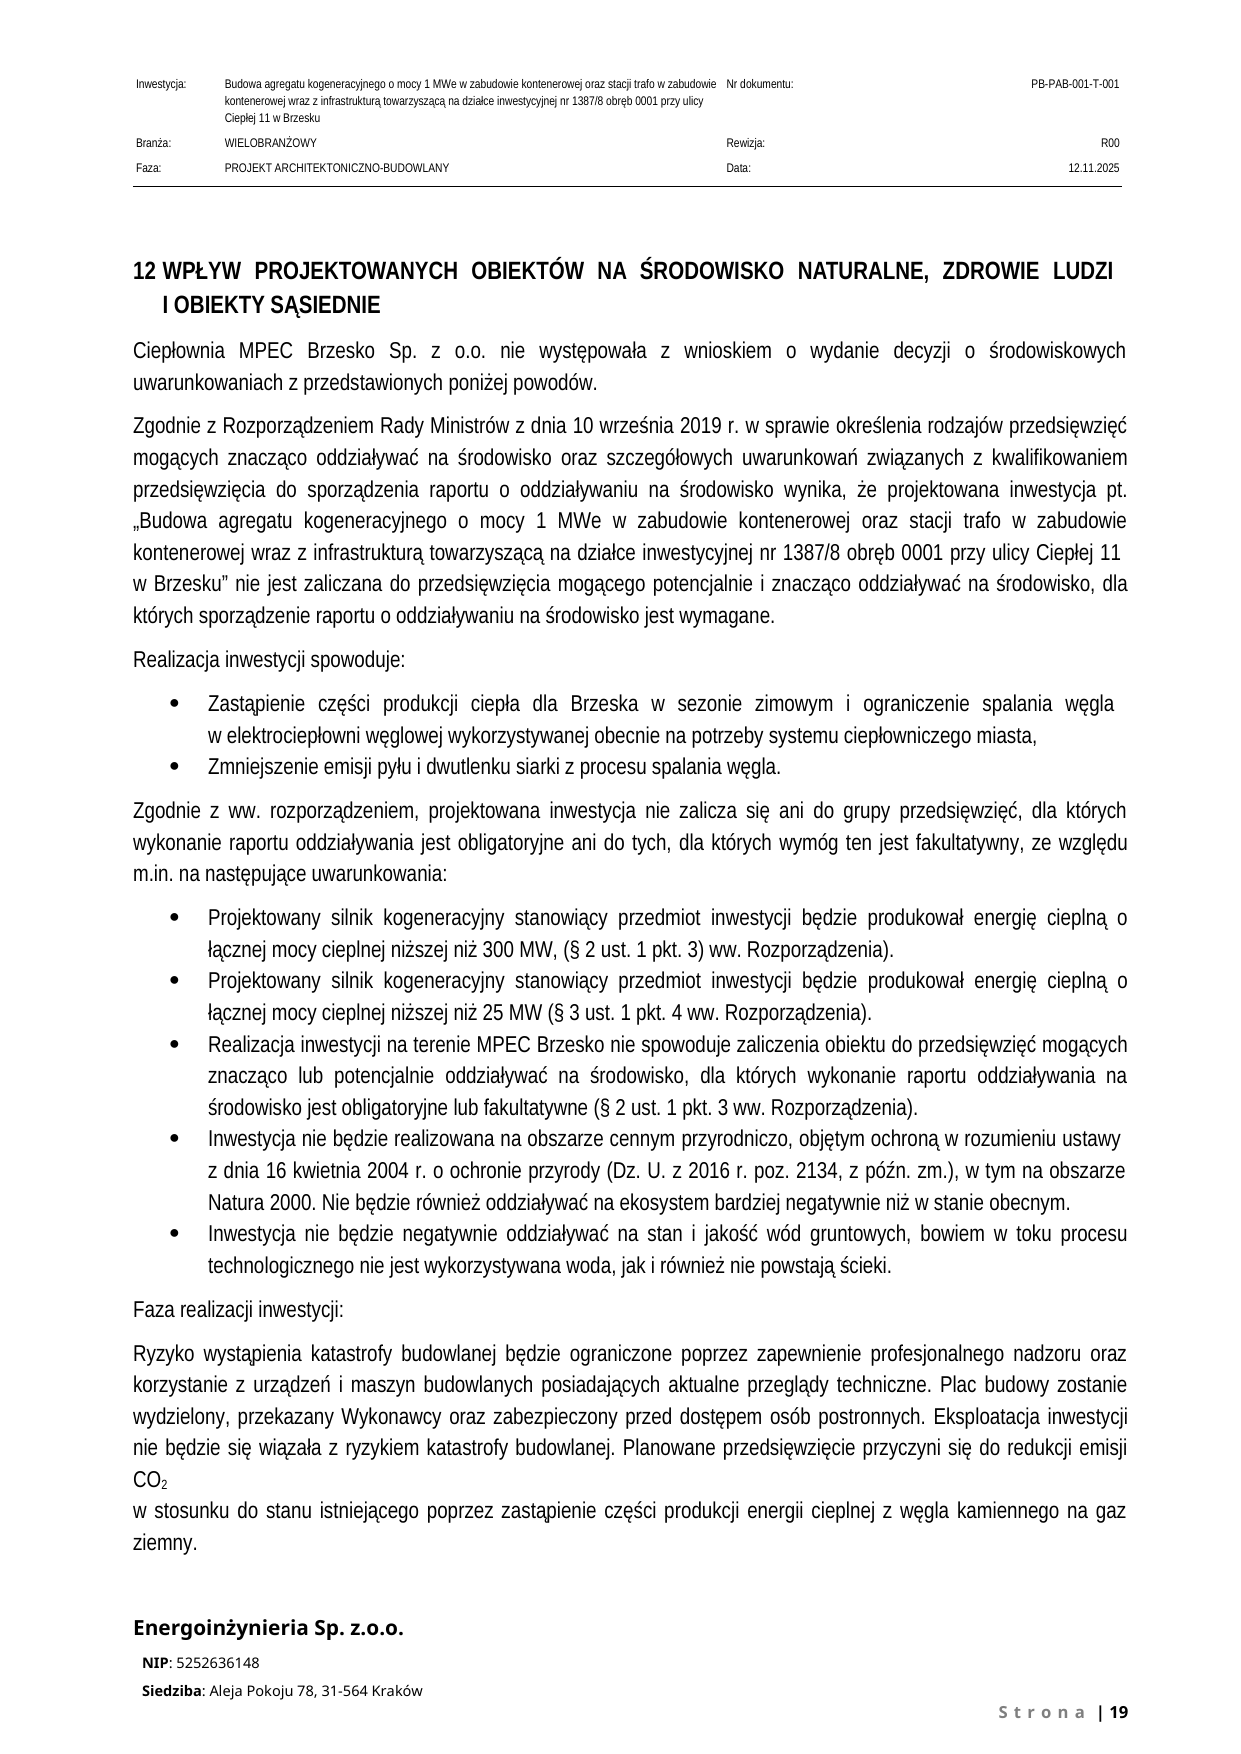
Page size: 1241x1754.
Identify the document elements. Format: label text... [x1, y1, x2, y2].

list Projektowany silnik kogeneracyjny stanowiący przedmiot inwestycji będzie produkował energię cieplną o łącznej mocy cieplnej niższej niż 300 MW, (§ 2 ust. 1 pkt. 3) ww. Rozporządzenia). [170, 904, 1128, 962]
text Faza realizacji inwestycji: [133, 1296, 1128, 1322]
text Realizacja inwestycji spowoduje: [133, 646, 1128, 672]
list Projektowany silnik kogeneracyjny stanowiący przedmiot inwestycji będzie produkował energię cieplną o łącznej mocy cieplnej niższej niż 25 MW (§ 3 ust. 1 pkt. 4 ww. Rozporządzenia). [170, 967, 1128, 1025]
text Zgodnie z Rozporządzeniem Rady Ministrów z dnia 10 września 2019 r. w sprawie określenia rodzajów przedsięwzięć mogących znacząco oddziaływać na środowisko oraz szczegółowych uwarunkowań związanych z kwalifikowaniem przedsięwzięcia do sporządzenia raportu o oddziaływaniu na środowisko wynika, że projektowana inwestycja pt. „Budowa agregatu kogeneracyjnego o mocy 1 MWe w zabudowie kontenerowej oraz stacji trafo w zabudowie kontenerowej wraz z infrastrukturą towarzyszącą na działce inwestycyjnej nr 1387/8 obręb 0001 przy ulicy Ciepłej 11 w Brzesku” nie jest zaliczana do przedsięwzięcia mogącego potencjalnie i znacząco oddziaływać na środowisko, dla których sporządzenie raportu o oddziaływaniu na środowisko jest wymagane. [133, 412, 1128, 628]
text Ciepłownia MPEC Brzesko Sp. z o.o. nie występowała z wnioskiem o wydanie decyzji o środowiskowych uwarunkowaniach z przedstawionych poniżej powodów. [133, 337, 1128, 395]
text Zgodnie z ww. rozporządzeniem, projektowana inwestycja nie zalicza się ani do grupy przedsięwzięć, dla których wykonanie raportu oddziaływania jest obligatoryjne ani do tych, dla których wymóg ten jest fakultatywny, ze względu m.in. na następujące uwarunkowania: [133, 797, 1128, 887]
text Ryzyko wystąpienia katastrofy budowlanej będzie ograniczone poprzez zapewnienie profesjonalnego nadzoru oraz korzystanie z urządzeń i maszyn budowlanych posiadających aktualne przeglądy techniczne. Plac budowy zostanie wydzielony, przekazany Wykonawcy oraz zabezpieczony przed dostępem osób postronnych. Eksploatacja inwestycji nie będzie się wiązała z ryzykiem katastrofy budowlanej. Planowane przedsięwzięcie przyczyni się do redukcji emisji CO2 w stosunku do stanu istniejącego poprzez zastąpienie części produkcji energii cieplnej z węgla kamiennego na gaz ziemny. [133, 1340, 1128, 1555]
list Realizacja inwestycji na terenie MPEC Brzesko nie spowoduje zaliczenia obiektu do przedsięwzięć mogących znacząco lub potencjalnie oddziaływać na środowisko, dla których wykonanie raportu oddziaływania na środowisko jest obligatoryjne lub fakultatywne (§ 2 ust. 1 pkt. 3 ww. Rozporządzenia). [170, 1031, 1128, 1120]
list Zmniejszenie emisji pyłu i dwutlenku siarki z procesu spalania węgla. [170, 753, 1128, 779]
list Inwestycja nie będzie realizowana na obszarze cennym przyrodniczo, objętym ochroną w rozumieniu ustawy z dnia 16 kwietnia 2004 r. o ochronie przyrody (Dz. U. z 2016 r. poz. 2134, z późn. zm.), w tym na obszarze Natura 2000. Nie będzie również oddziaływać na ekosystem bardziej negatywnie niż w stanie obecnym. [170, 1125, 1128, 1215]
list Inwestycja nie będzie negatywnie oddziaływać na stan i jakość wód gruntowych, bowiem w toku procesu technologicznego nie jest wykorzystywana woda, jak i również nie powstają ścieki. [170, 1220, 1128, 1278]
list Zastąpienie części produkcji ciepła dla Brzeska w sezonie zimowym i ograniczenie spalania węgla w elektrociepłowni węglowej wykorzystywanej obecnie na potrzeby systemu ciepłowniczego miasta, [170, 690, 1128, 748]
text Wpływ projektowanych obiektów na środowisko naturalne, zdrowie ludzi i obiekty sąsiednie [133, 256, 1128, 319]
